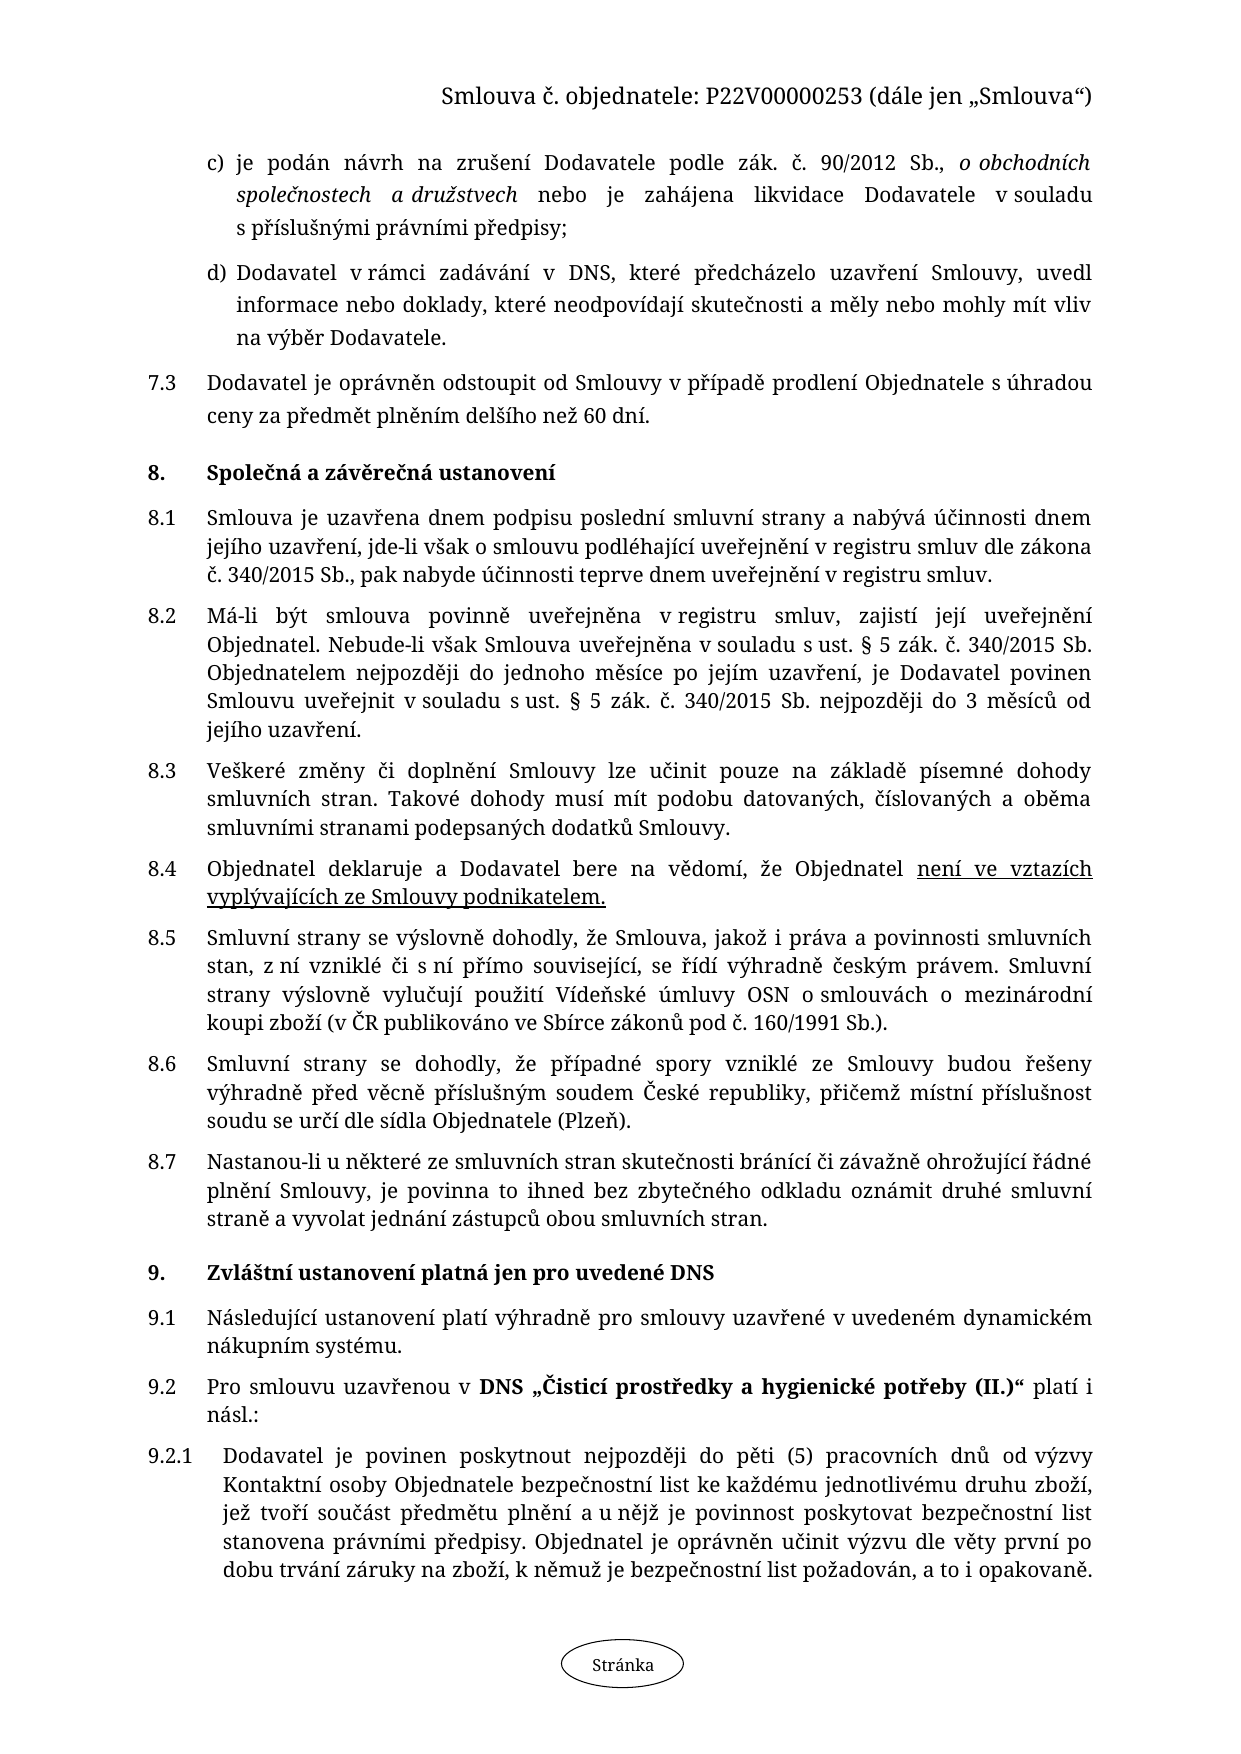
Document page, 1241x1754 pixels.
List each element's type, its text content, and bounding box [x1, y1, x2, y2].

list Zvláštní ustanovení platná jen pro uvedené DNS [148, 1258, 1093, 1286]
list Dodavatel v rámci zadávání v DNS, které předcházelo uzavření Smlouvy, uvedl informace nebo doklady, které neodpovídají skutečnosti a měly nebo mohly mít vliv na výběr Dodavatele. [207, 258, 1093, 352]
list Následující ustanovení platí výhradně pro smlouvy uzavřené v uvedeném dynamickém nákupním systému. [148, 1303, 1093, 1359]
list Veškeré změny či doplnění Smlouvy lze učinit pouze na základě písemné dohody smluvních stran. Takové dohody musí mít podobu datovaných, číslovaných a oběma smluvními stranami podepsaných dodatků Smlouvy. [148, 756, 1093, 841]
list Smluvní strany se dohodly, že případné spory vzniklé ze Smlouvy budou řešeny výhradně před věcně příslušným soudem České republiky, přičemž místní příslušnost soudu se určí dle sídla Objednatele (Plzeň). [148, 1049, 1093, 1135]
list je podán návrh na zrušení Dodavatele podle zák. č. 90/2012 Sb., o obchodních společnostech a družstvech nebo je zahájena likvidace Dodavatele v souladu s příslušnými právními předpisy; [207, 148, 1093, 241]
list Objednatel deklaruje a Dodavatel bere na vědomí, že Objednatel není ve vztazích vyplývajících ze Smlouvy podnikatelem. [148, 854, 1093, 911]
list Smlouva je uzavřena dnem podpisu poslední smluvní strany a nabývá účinnosti dnem jejího uzavření, jde-li však o smlouvu podléhající uveřejnění v registru smluv dle zákona č. 340/2015 Sb., pak nabyde účinnosti teprve dnem uveřejnění v registru smluv. [148, 503, 1093, 589]
list Smluvní strany se výslovně dohodly, že Smlouva, jakož i práva a povinnosti smluvních stan, z ní vzniklé či s ní přímo související, se řídí výhradně českým právem. Smluvní strany výslovně vylučují použití Vídeňské úmluvy OSN o smlouvách o mezinárodní koupi zboží (v ČR publikováno ve Sbírce zákonů pod č. 160/1991 Sb.). [148, 923, 1093, 1037]
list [148, 1441, 1093, 1584]
list Společná a závěrečná ustanovení [148, 458, 1093, 487]
list Dodavatel je oprávněn odstoupit od Smlouvy v případě prodlení Objednatele s úhradou ceny za předmět plněním delšího než 60 dní. [148, 368, 1093, 429]
list Má-li být smlouva povinně uveřejněna v registru smluv, zajistí její uveřejnění Objednatel. Nebude-li však Smlouva uveřejněna v souladu s ust. § 5 zák. č. 340/2015 Sb. Objednatelem nejpozději do jednoho měsíce po jejím uzavření, je Dodavatel povinen Smlouvu uveřejnit v souladu s ust. § 5 zák. č. 340/2015 Sb. nejpozději do 3 měsíců od jejího uzavření. [148, 601, 1093, 743]
list Pro smlouvu uzavřenou v DNS „Čisticí prostředky a hygienické potřeby (II.)“ platí i násl.: [148, 1372, 1093, 1429]
list Nastanou-li u některé ze smluvních stran skutečnosti bránící či závažně ohrožující řádné plnění Smlouvy, je povinna to ihned bez zbytečného odkladu oznámit druhé smluvní straně a vyvolat jednání zástupců obou smluvních stran. [148, 1147, 1093, 1233]
